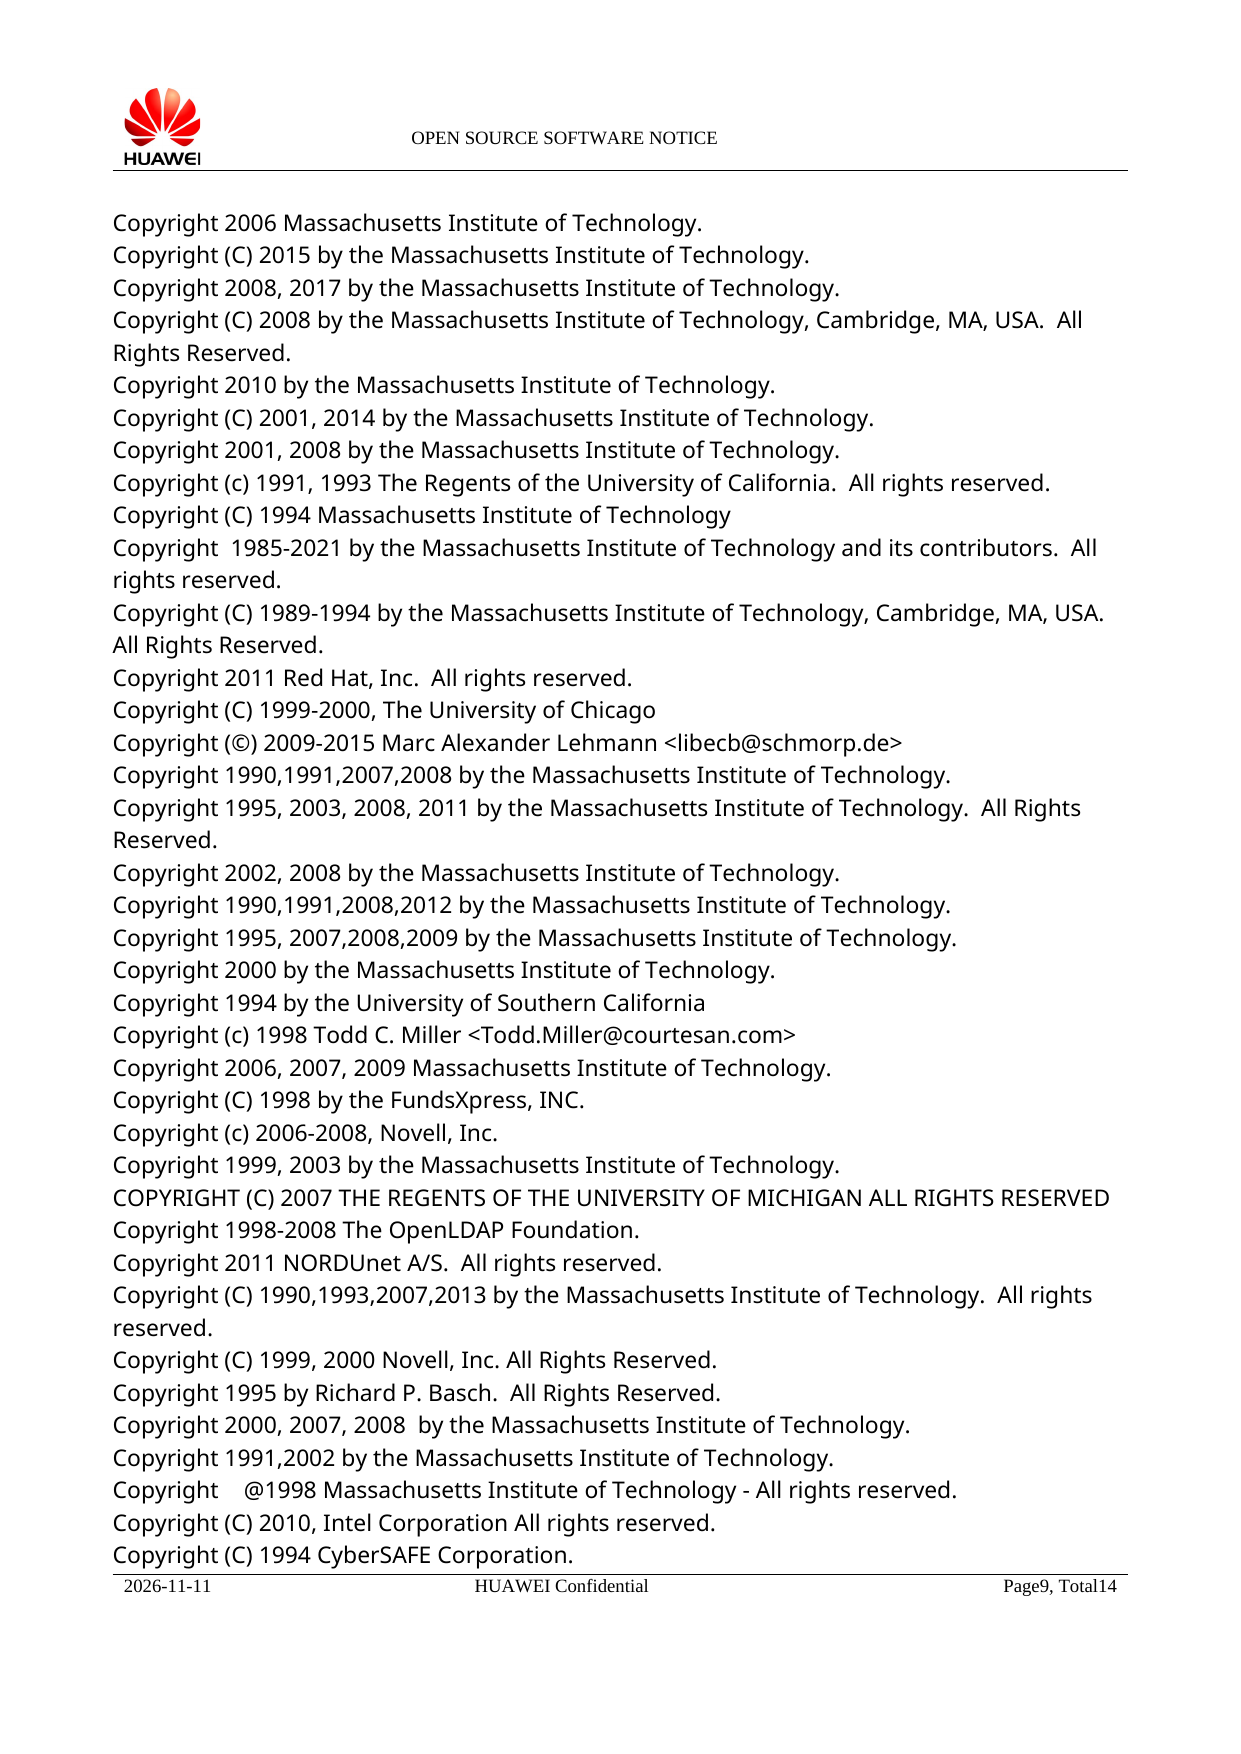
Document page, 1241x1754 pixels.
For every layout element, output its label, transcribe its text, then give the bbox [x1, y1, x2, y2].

picture [124, 88, 201, 165]
